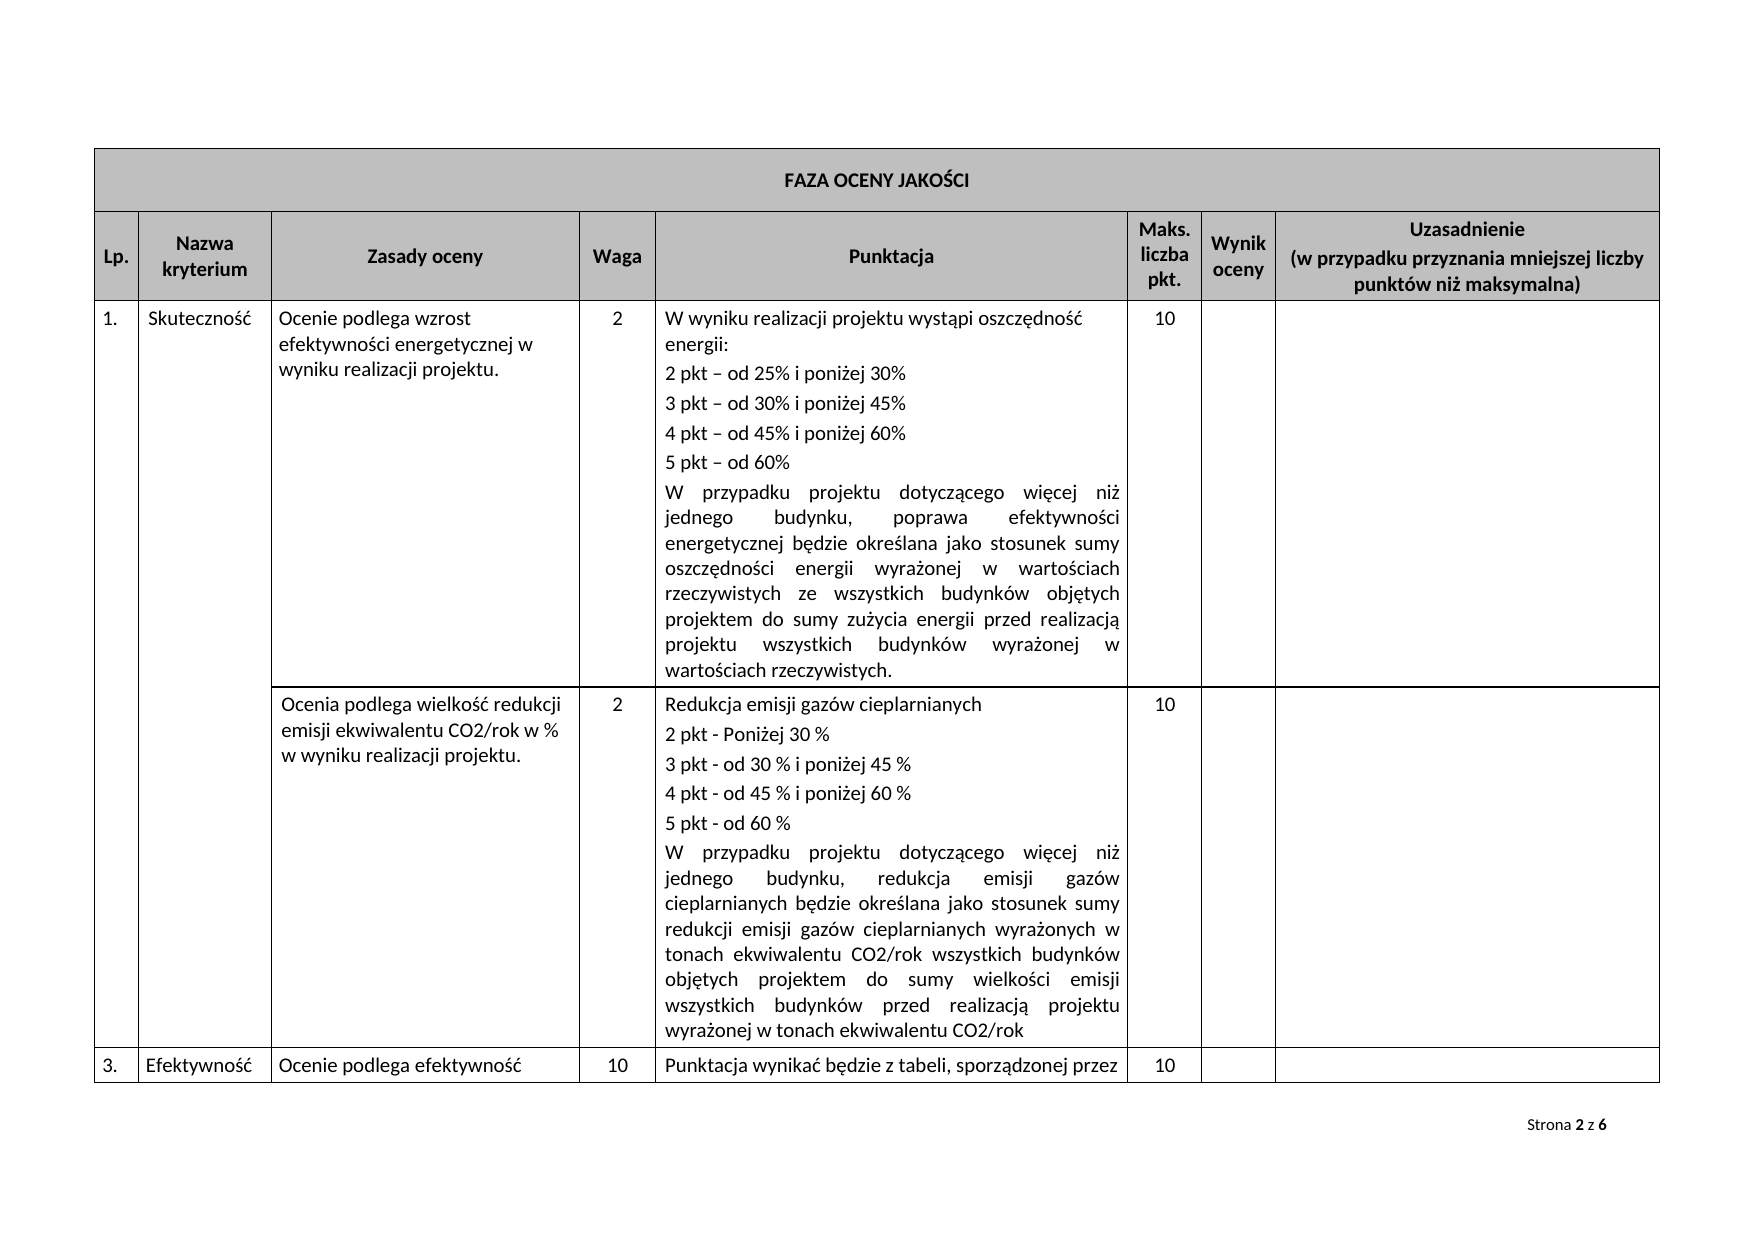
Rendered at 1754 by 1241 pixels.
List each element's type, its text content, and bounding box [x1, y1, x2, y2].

table_cell Lp. [95, 212, 138, 300]
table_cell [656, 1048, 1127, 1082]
table_cell 2 [580, 688, 655, 1047]
table_cell 10 [1128, 1048, 1201, 1082]
table_cell Uzasadnienie (w przypadku przyznania mniejszej liczby punktów niż maksymalna) [1276, 212, 1659, 300]
table_cell Ocenie podlega wzrost efektywności energetycznej w wyniku realizacji projektu. [272, 301, 579, 686]
table_cell 10 [1128, 688, 1201, 1047]
table_cell Ocenia podlega wielkość redukcji emisji ekwiwalentu CO2/rok w % w wyniku realizacji projektu. [272, 688, 579, 1047]
table_cell [1202, 1048, 1275, 1082]
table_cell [272, 1048, 579, 1082]
table_cell [1202, 688, 1275, 1047]
table_cell Efektywność [139, 1048, 271, 1082]
table_cell Waga [580, 212, 655, 300]
table_cell [95, 1048, 138, 1082]
table_cell 10 [1128, 301, 1201, 686]
table_cell Redukcja emisji gazów cieplarnianych 2 pkt - Poniżej 30 % 3 pkt - od 30 % i poniżej 45 % 4 pkt - od 45 % i poniżej 60 % 5 pkt - od 60 % W przypadku projektu dotyczącego więcej niż jednego budynku, redukcja emisji gazów cieplarnianych będzie określana jako stosunek sumy redukcji emisji gazów cieplarnianych wyrażonych w tonach ekwiwalentu CO2/rok wszystkich budynków objętych projektem do sumy wielkości emisji wszystkich budynków przed realizacją projektu wyrażonej w tonach ekwiwalentu CO2/rok [656, 688, 1127, 1047]
table_cell [95, 301, 138, 1047]
table_cell Maks. liczba pkt. [1128, 212, 1201, 300]
table_cell [1276, 1048, 1659, 1082]
table_cell Wynik oceny [1202, 212, 1275, 300]
table_cell 2 [580, 301, 655, 686]
table_cell W wyniku realizacji projektu wystąpi oszczędność energii: 2 pkt – od 25% i poniżej 30% 3 pkt – od 30% i poniżej 45% 4 pkt – od 45% i poniżej 60% 5 pkt – od 60% W przypadku projektu dotyczącego więcej niż jednego budynku, poprawa efektywności energetycznej będzie określana jako stosunek sumy oszczędności energii wyrażonej w wartościach rzeczywistych ze wszystkich budynków objętych projektem do sumy zużycia energii przed realizacją projektu wszystkich budynków wyrażonej w wartościach rzeczywistych. [656, 301, 1127, 686]
table_header FAZA OCENY JAKOŚCI [95, 149, 1659, 211]
table_cell [1202, 301, 1275, 686]
table_cell Nazwa kryterium [139, 212, 271, 300]
table_cell Punktacja [656, 212, 1127, 300]
table_cell [1276, 301, 1659, 686]
table_cell Skuteczność [139, 301, 271, 1047]
table_cell 10 [580, 1048, 655, 1082]
table_cell Zasady oceny [272, 212, 579, 300]
table_cell [1276, 688, 1659, 1047]
